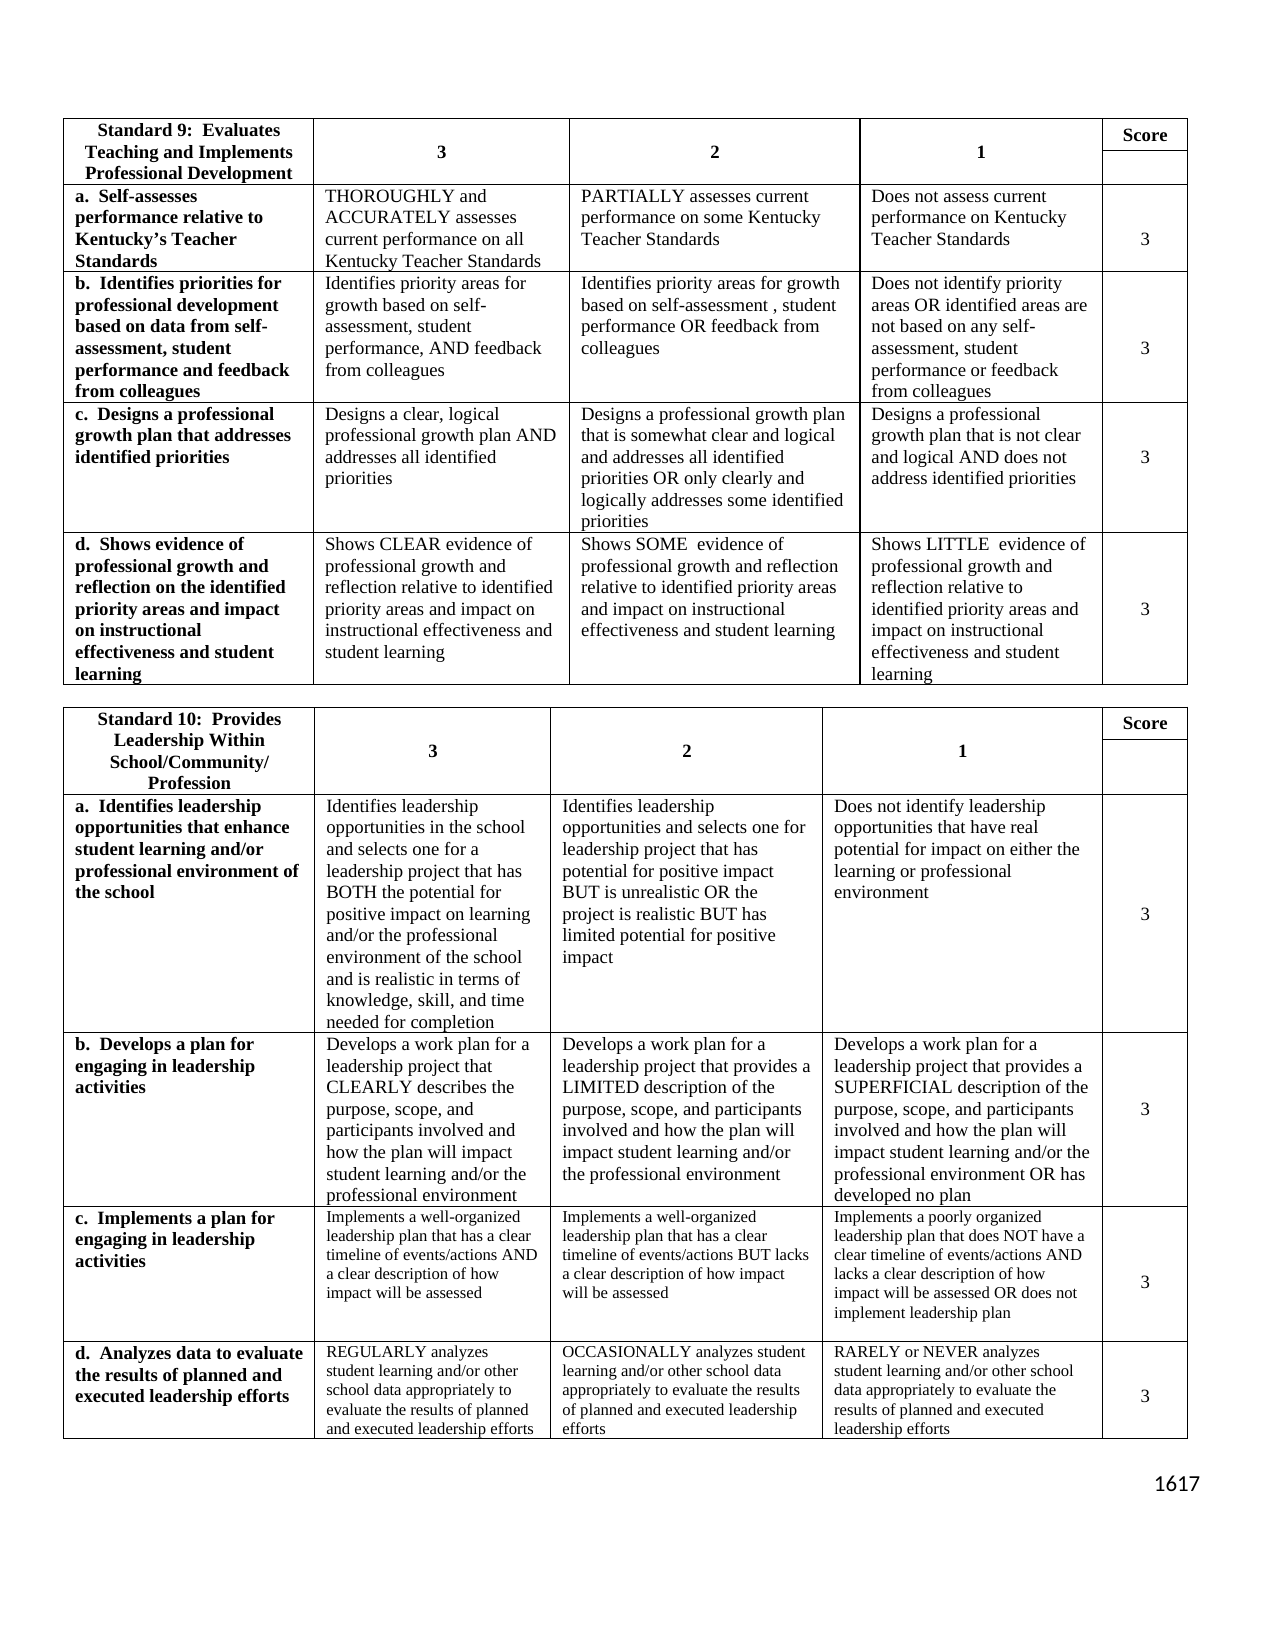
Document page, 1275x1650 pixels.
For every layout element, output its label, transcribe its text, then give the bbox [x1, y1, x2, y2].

table_cell [1103, 151, 1187, 184]
table_cell Shows SOME evidence of professional growth and reflection relative to identified priority areas and impact on instructional effectiveness and student learning [570, 533, 859, 684]
table_cell Develops a work plan for a leadership project that provides a LIMITED description of the purpose, scope, and participants involved and how the plan will impact student learning and/or the professional environment [551, 1033, 822, 1206]
table_cell Designs a professional growth plan that is not clear and logical AND does not address identified priorities [861, 403, 1102, 532]
table_header 2 [570, 119, 859, 184]
table_cell 3 [1103, 1342, 1187, 1438]
table_cell THOROUGHLY and ACCURATELY assesses current performance on all Kentucky Teacher Standards [314, 185, 569, 271]
table_header Standard 9: Evaluates Teaching and Implements Professional Development [64, 119, 313, 184]
table_cell Identifies leadership opportunities in the school and selects one for a leadership project that has BOTH the potential for positive impact on learning and/or the professional environment of the school and is realistic in terms of knowledge, skill, and time needed for completion [315, 795, 550, 1032]
table_header Score [1103, 708, 1187, 739]
table_cell a. Identifies leadership opportunities that enhance student learning and/or professional environment of the school [64, 795, 314, 1032]
table_cell Identifies priority areas for growth based on self-assessment, student performance, AND feedback from colleagues [314, 272, 569, 402]
table_header 1 [861, 119, 1102, 184]
table_cell c. Designs a professional growth plan that addresses identified priorities [64, 403, 313, 532]
table_cell 3 [1103, 403, 1187, 532]
table_cell RARELY or NEVER analyzes student learning and/or other school data appropriately to evaluate the results of planned and executed leadership efforts [823, 1342, 1102, 1438]
table_cell Does not assess current performance on Kentucky Teacher Standards [861, 185, 1102, 271]
table_cell Shows CLEAR evidence of professional growth and reflection relative to identified priority areas and impact on instructional effectiveness and student learning [314, 533, 569, 684]
table_cell Identifies leadership opportunities and selects one for leadership project that has potential for positive impact BUT is unrealistic OR the project is realistic BUT has limited potential for positive impact [551, 795, 822, 1032]
table_cell Designs a clear, logical professional growth plan AND addresses all identified priorities [314, 403, 569, 532]
table_cell Identifies priority areas for growth based on self-assessment , student performance OR feedback from colleagues [570, 272, 859, 402]
table_header 3 [315, 708, 550, 794]
table_cell Designs a professional growth plan that is somewhat clear and logical and addresses all identified priorities OR only clearly and logically addresses some identified priorities [570, 403, 859, 532]
table_cell Implements a well-organized leadership plan that has a clear timeline of events/actions AND a clear description of how impact will be assessed [315, 1207, 550, 1341]
table_cell 3 [1103, 185, 1187, 271]
table_cell 3 [1103, 795, 1187, 1032]
table_cell b. Develops a plan for engaging in leadership activities [64, 1033, 314, 1206]
table_cell Implements a poorly organized leadership plan that does NOT have a clear timeline of events/actions AND lacks a clear description of how impact will be assessed OR does not implement leadership plan [823, 1207, 1102, 1341]
table_cell 3 [1103, 272, 1187, 402]
table_cell d. Shows evidence of professional growth and reflection on the identified priority areas and impact on instructional effectiveness and student learning [64, 533, 313, 684]
table_cell a. Self-assesses performance relative to Kentucky’s Teacher Standards [64, 185, 313, 271]
table_header 1 [823, 708, 1102, 794]
table_cell Does not identify leadership opportunities that have real potential for impact on either the learning or professional environment [823, 795, 1102, 1032]
table_cell PARTIALLY assesses current performance on some Kentucky Teacher Standards [570, 185, 859, 271]
table_cell REGULARLY analyzes student learning and/or other school data appropriately to evaluate the results of planned and executed leadership efforts [315, 1342, 550, 1438]
table_cell Develops a work plan for a leadership project that provides a SUPERFICIAL description of the purpose, scope, and participants involved and how the plan will impact student learning and/or the professional environment OR has developed no plan [823, 1033, 1102, 1206]
table_header 3 [314, 119, 569, 184]
table_header 2 [551, 708, 822, 794]
table_cell 3 [1103, 533, 1187, 684]
table_cell c. Implements a plan for engaging in leadership activities [64, 1207, 314, 1341]
table_cell b. Identifies priorities for professional development based on data from self-assessment, student performance and feedback from colleagues [64, 272, 313, 402]
table_cell 3 [1103, 1207, 1187, 1341]
table_header Score [1103, 119, 1187, 150]
table_header Standard 10: Provides Leadership Within School/Community/ Profession [64, 708, 314, 794]
table_cell Develops a work plan for a leadership project that CLEARLY describes the purpose, scope, and participants involved and how the plan will impact student learning and/or the professional environment [315, 1033, 550, 1206]
table_cell d. Analyzes data to evaluate the results of planned and executed leadership efforts [64, 1342, 314, 1438]
table_cell 3 [1103, 1033, 1187, 1206]
table_cell OCCASIONALLY analyzes student learning and/or other school data appropriately to evaluate the results of planned and executed leadership efforts [551, 1342, 822, 1438]
table_cell Implements a well-organized leadership plan that has a clear timeline of events/actions BUT lacks a clear description of how impact will be assessed [551, 1207, 822, 1341]
table_cell [1103, 740, 1187, 794]
table_cell Shows LITTLE evidence of professional growth and reflection relative to identified priority areas and impact on instructional effectiveness and student learning [861, 533, 1102, 684]
table_cell Does not identify priority areas OR identified areas are not based on any self-assessment, student performance or feedback from colleagues [861, 272, 1102, 402]
